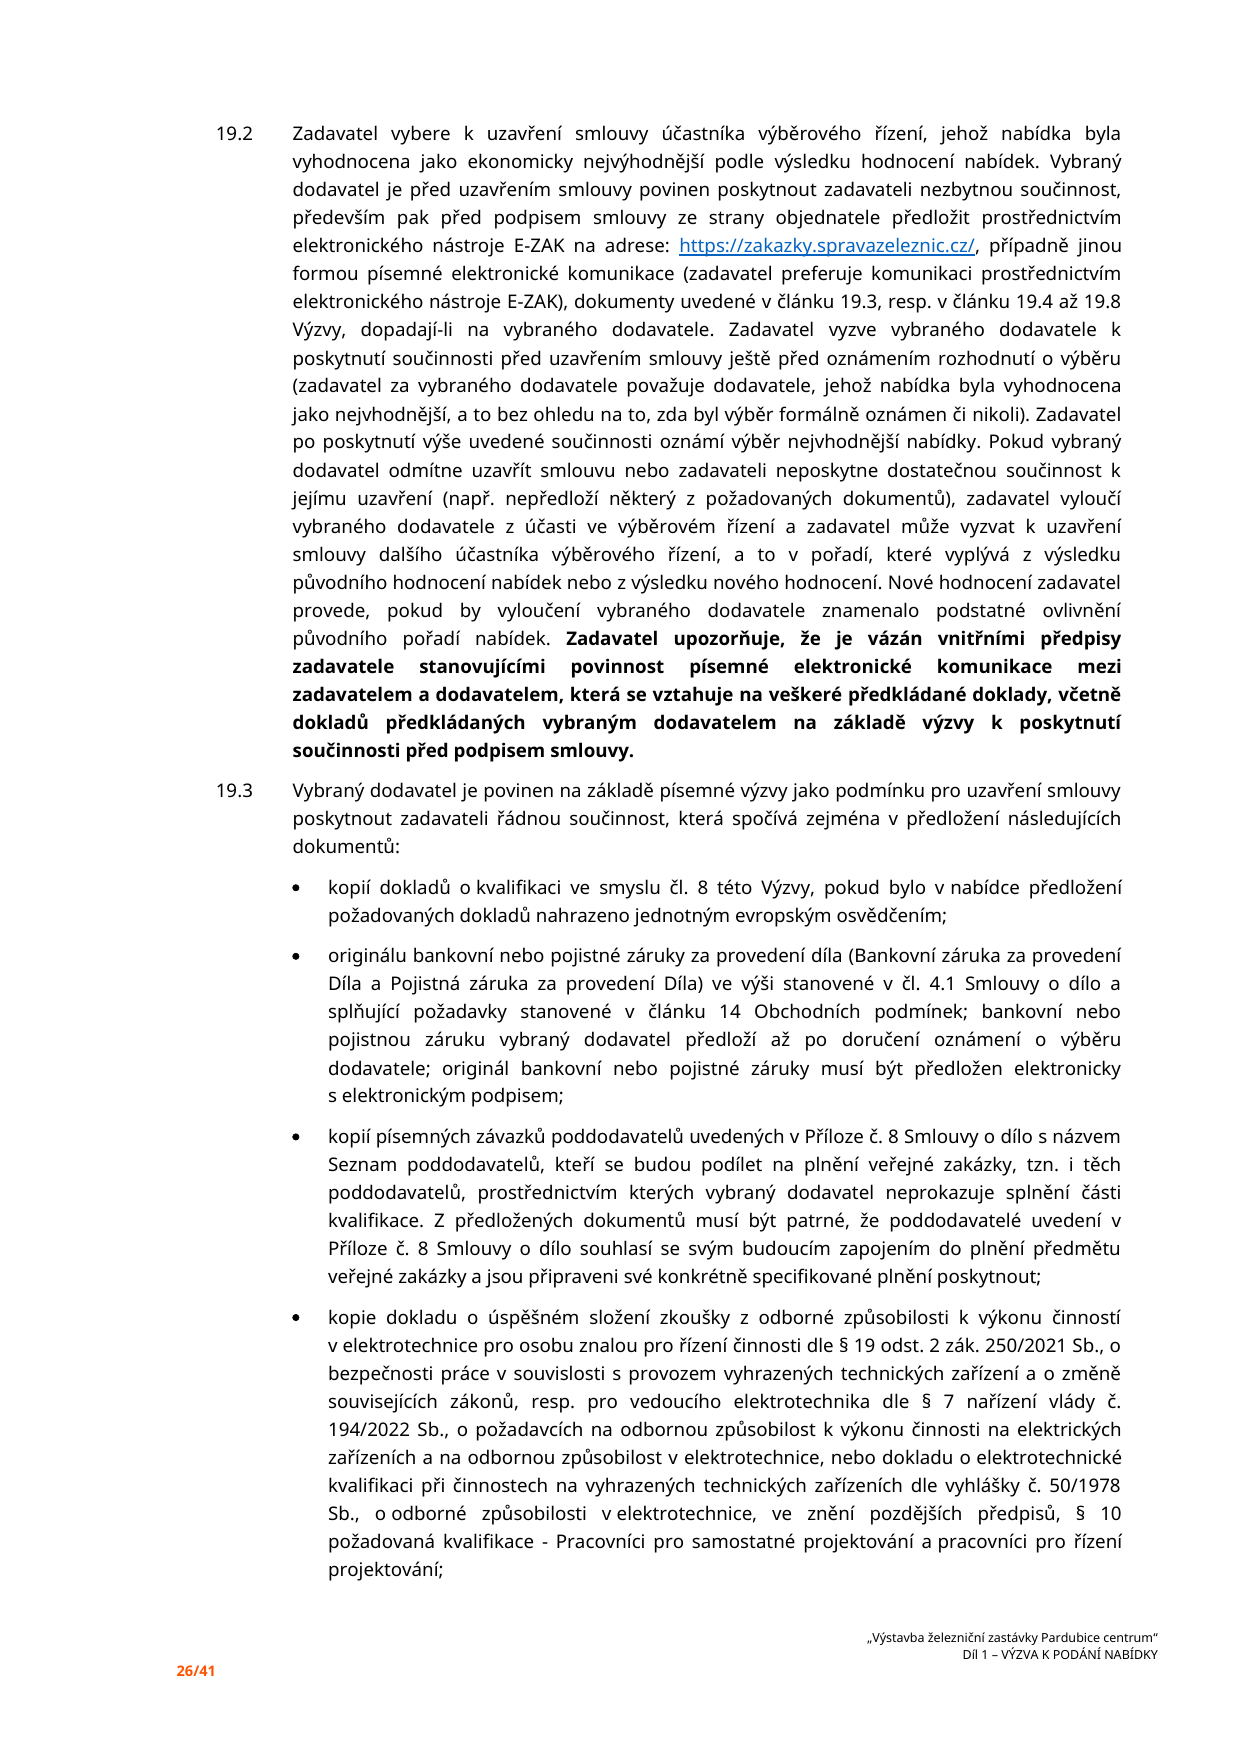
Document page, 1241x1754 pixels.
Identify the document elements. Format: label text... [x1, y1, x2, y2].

text kopií dokladů o kvalifikaci ve smyslu čl. 8 této Výzvy, pokud bylo v nabídce předložení požadovaných dokladů nahrazeno jednotným evropským osvědčením; [292, 874, 1122, 928]
text Zadavatel vybere k uzavření smlouvy účastníka výběrového řízení, jehož nabídka byla vyhodnocena jako ekonomicky nejvýhodnější podle výsledku hodnocení nabídek. Vybraný dodavatel je před uzavřením smlouvy povinen poskytnout zadavateli nezbytnou součinnost, především pak před podpisem smlouvy ze strany objednatele předložit prostřednictvím elektronického nástroje E-ZAK na adrese: https://zakazky.spravazeleznic.cz/, případně jinou formou písemné elektronické komunikace (zadavatel preferuje komunikaci prostřednictvím elektronického nástroje E-ZAK), dokumenty uvedené v článku 19.3, resp. v článku 19.4 až 19.8 Výzvy, dopadají-li na vybraného dodavatele. Zadavatel vyzve vybraného dodavatele k poskytnutí součinnosti před uzavřením smlouvy ještě před oznámením rozhodnutí o výběru (zadavatel za vybraného dodavatele považuje dodavatele, jehož nabídka byla vyhodnocena jako nejvhodnější, a to bez ohledu na to, zda byl výběr formálně oznámen či nikoli). Zadavatel po poskytnutí výše uvedené součinnosti oznámí výběr nejvhodnější nabídky. Pokud vybraný dodavatel odmítne uzavřít smlouvu nebo zadavateli neposkytne dostatečnou součinnost k jejímu uzavření (např. nepředloží některý z požadovaných dokumentů), zadavatel vyloučí vybraného dodavatele z účasti ve výběrovém řízení a zadavatel může vyzvat k uzavření smlouvy dalšího účastníka výběrového řízení, a to v pořadí, které vyplývá z výsledku původního hodnocení nabídek nebo z výsledku nového hodnocení. Nové hodnocení zadavatel provede, pokud by vyloučení vybraného dodavatele znamenalo podstatné ovlivnění původního pořadí nabídek. Zadavatel upozorňuje, že je vázán vnitřními předpisy zadavatele stanovujícími povinnost písemné elektronické komunikace mezi zadavatelem a dodavatelem, která se vztahuje na veškeré předkládané doklady, včetně dokladů předkládaných vybraným dodavatelem na základě výzvy k poskytnutí součinnosti před podpisem smlouvy. [216, 121, 1122, 763]
text originálu bankovní nebo pojistné záruky za provedení díla (Bankovní záruka za provedení Díla a Pojistná záruka za provedení Díla) ve výši stanovené v čl. 4.1 Smlouvy o dílo a splňující požadavky stanovené v článku 14 Obchodních podmínek; bankovní nebo pojistnou záruku vybraný dodavatel předloží až po doručení oznámení o výběru dodavatele; originál bankovní nebo pojistné záruky musí být předložen elektronicky s elektronickým podpisem; [292, 943, 1122, 1108]
text kopie dokladu o úspěšném složení zkoušky z odborné způsobilosti k výkonu činností v elektrotechnice pro osobu znalou pro řízení činnosti dle § 19 odst. 2 zák. 250/2021 Sb., o bezpečnosti práce v souvislosti s provozem vyhrazených technických zařízení a o změně souvisejících zákonů, resp. pro vedoucího elektrotechnika dle § 7 nařízení vlády č. 194/2022 Sb., o požadavcích na odbornou způsobilost k výkonu činnosti na elektrických zařízeních a na odbornou způsobilost v elektrotechnice, nebo dokladu o elektrotechnické kvalifikaci při činnostech na vyhrazených technických zařízeních dle vyhlášky č. 50/1978 Sb., o odborné způsobilosti v elektrotechnice, ve znění pozdějších předpisů, § 10 požadovaná kvalifikace - Pracovníci pro samostatné projektování a pracovníci pro řízení projektování; [292, 1304, 1122, 1582]
text Vybraný dodavatel je povinen na základě písemné výzvy jako podmínku pro uzavření smlouvy poskytnout zadavateli řádnou součinnost, která spočívá zejména v předložení následujících dokumentů: [216, 778, 1122, 859]
text kopií písemných závazků poddodavatelů uvedených v Příloze č. 8 Smlouvy o dílo s názvem Seznam poddodavatelů, kteří se budou podílet na plnění veřejné zakázky, tzn. i těch poddodavatelů, prostřednictvím kterých vybraný dodavatel neprokazuje splnění části kvalifikace. Z předložených dokumentů musí být patrné, že poddodavatelé uvedení v Příloze č. 8 Smlouvy o dílo souhlasí se svým budoucím zapojením do plnění předmětu veřejné zakázky a jsou připraveni své konkrétně specifikované plnění poskytnout; [292, 1123, 1122, 1289]
